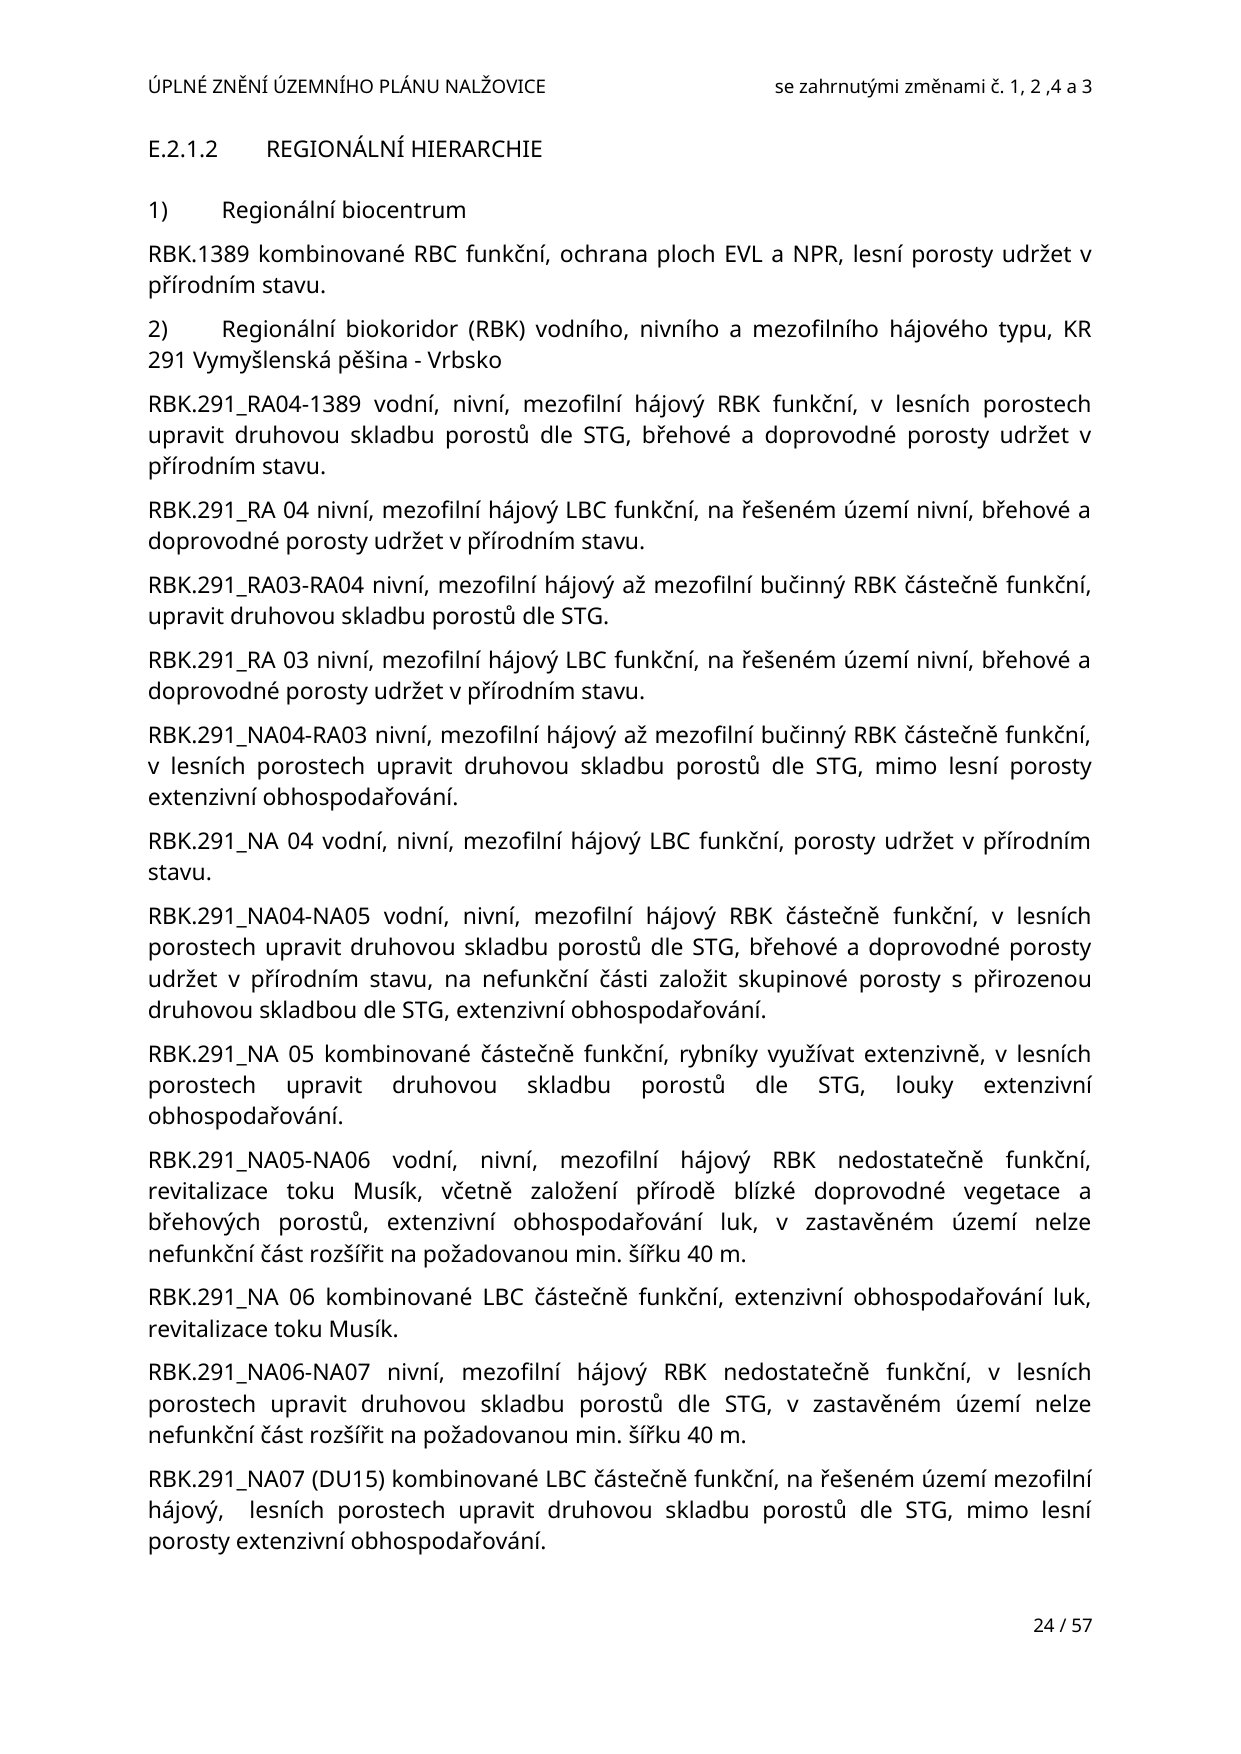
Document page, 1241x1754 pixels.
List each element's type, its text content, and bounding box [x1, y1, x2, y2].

text RBK.291_NA04-NA05 vodní, nivní, mezofilní hájový RBK částečně funkční, v lesních porostech upravit druhovou skladbu porostů dle STG, břehové a doprovodné porosty udržet v přírodním stavu, na nefunkční části založit skupinové porosty s přirozenou druhovou skladbou dle STG, extenzivní obhospodařování. [148, 900, 1093, 1025]
text RBK.291_RA03-RA04 nivní, mezofilní hájový až mezofilní bučinný RBK částečně funkční, upravit druhovou skladbu porostů dle STG. [148, 569, 1093, 631]
text 2) Regionální biokoridor (RBK) vodního, nivního a mezofilního hájového typu, KR 291 Vymyšlenská pěšina - Vrbsko [148, 313, 1093, 375]
text RBK.291_NA06-NA07 nivní, mezofilní hájový RBK nedostatečně funkční, v lesních porostech upravit druhovou skladbu porostů dle STG, v zastavěném území nelze nefunkční část rozšířit na požadovanou min. šířku 40 m. [148, 1356, 1093, 1450]
text RBK.291_RA 03 nivní, mezofilní hájový LBC funkční, na řešeném území nivní, břehové a doprovodné porosty udržet v přírodním stavu. [148, 644, 1093, 706]
text 1) Regionální biocentrum [148, 194, 1093, 225]
text RBK.1389 kombinované RBC funkční, ochrana ploch EVL a NPR, lesní porosty udržet v přírodním stavu. [148, 238, 1093, 300]
text RBK.291_NA07 (DU15) kombinované LBC částečně funkční, na řešeném území mezofilní hájový, lesních porostech upravit druhovou skladbu porostů dle STG, mimo lesní porosty extenzivní obhospodařování. [148, 1463, 1093, 1556]
text RBK.291_NA 05 kombinované částečně funkční, rybníky využívat extenzivně, v lesních porostech upravit druhovou skladbu porostů dle STG, louky extenzivní obhospodařování. [148, 1038, 1093, 1131]
text RBK.291_NA 04 vodní, nivní, mezofilní hájový LBC funkční, porosty udržet v přírodním stavu. [148, 825, 1093, 888]
text RBK.291_NA04-RA03 nivní, mezofilní hájový až mezofilní bučinný RBK částečně funkční, v lesních porostech upravit druhovou skladbu porostů dle STG, mimo lesní porosty extenzivní obhospodařování. [148, 719, 1093, 813]
text RBK.291_RA04-1389 vodní, nivní, mezofilní hájový RBK funkční, v lesních porostech upravit druhovou skladbu porostů dle STG, břehové a doprovodné porosty udržet v přírodním stavu. [148, 388, 1093, 481]
text Regionální hierarchie [148, 133, 1093, 164]
text RBK.291_NA05-NA06 vodní, nivní, mezofilní hájový RBK nedostatečně funkční, revitalizace toku Musík, včetně založení přírodě blízké doprovodné vegetace a břehových porostů, extenzivní obhospodařování luk, v zastavěném území nelze nefunkční část rozšířit na požadovanou min. šířku 40 m. [148, 1144, 1093, 1269]
text RBK.291_RA 04 nivní, mezofilní hájový LBC funkční, na řešeném území nivní, břehové a doprovodné porosty udržet v přírodním stavu. [148, 494, 1093, 556]
text RBK.291_NA 06 kombinované LBC částečně funkční, extenzivní obhospodařování luk, revitalizace toku Musík. [148, 1281, 1093, 1344]
